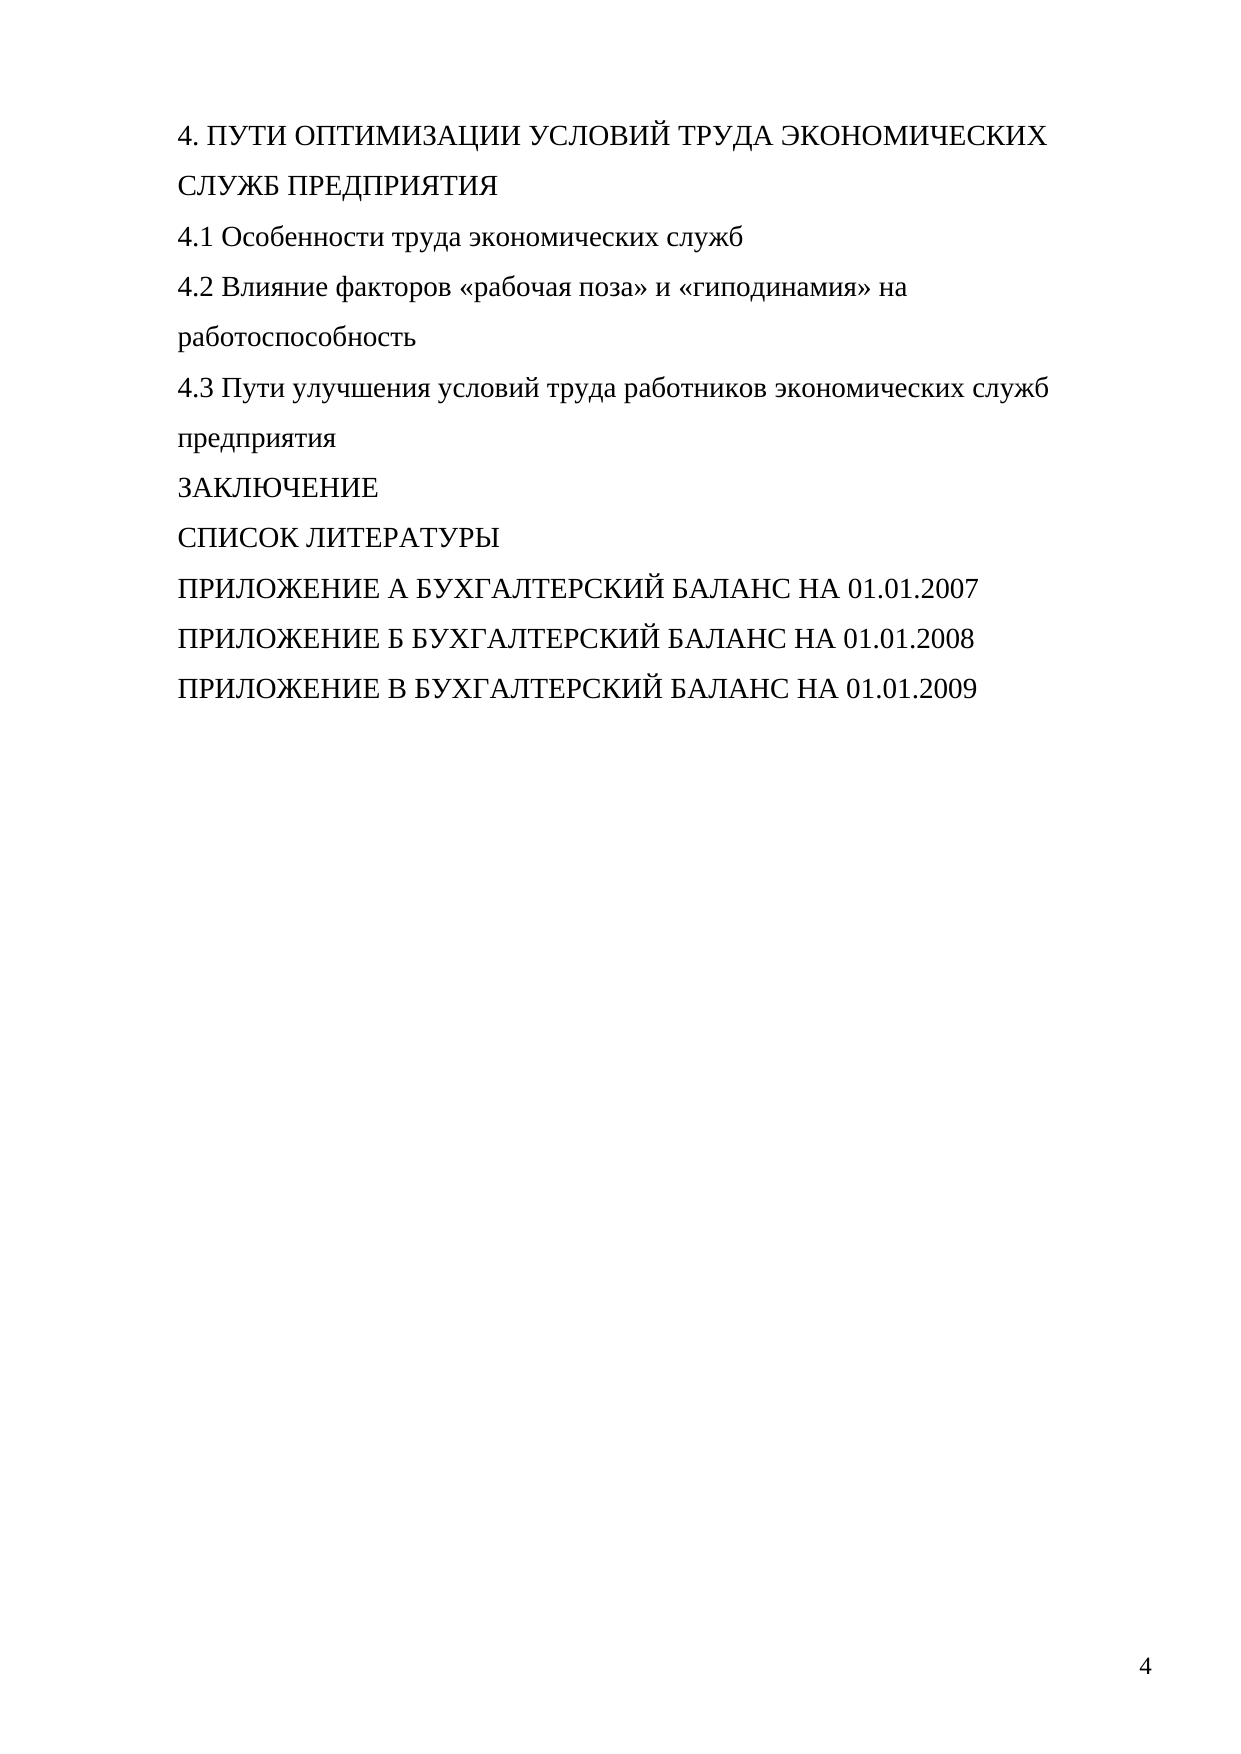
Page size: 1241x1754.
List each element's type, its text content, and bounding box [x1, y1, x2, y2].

text Заключение [177, 470, 1152, 504]
text 4.2 Влияние факторов «рабочая поза» и «гиподинамия» на работоспособность [177, 269, 1152, 353]
text 4. Пути оптимизации условий труда экономических служб предприятия [177, 118, 1152, 202]
text Приложение В Бухгалтерский баланс на 01.01.2009 [177, 672, 1152, 705]
text Приложение Б Бухгалтерский баланс на 01.01.2008 [177, 621, 1152, 655]
text Список литературы [177, 521, 1152, 554]
text 4.3 Пути улучшения условий труда работников экономических служб предприятия [177, 370, 1152, 453]
text Приложение А Бухгалтерский баланс на 01.01.2007 [177, 571, 1152, 604]
text 4.1 Особенности труда экономических служб [177, 219, 1152, 252]
